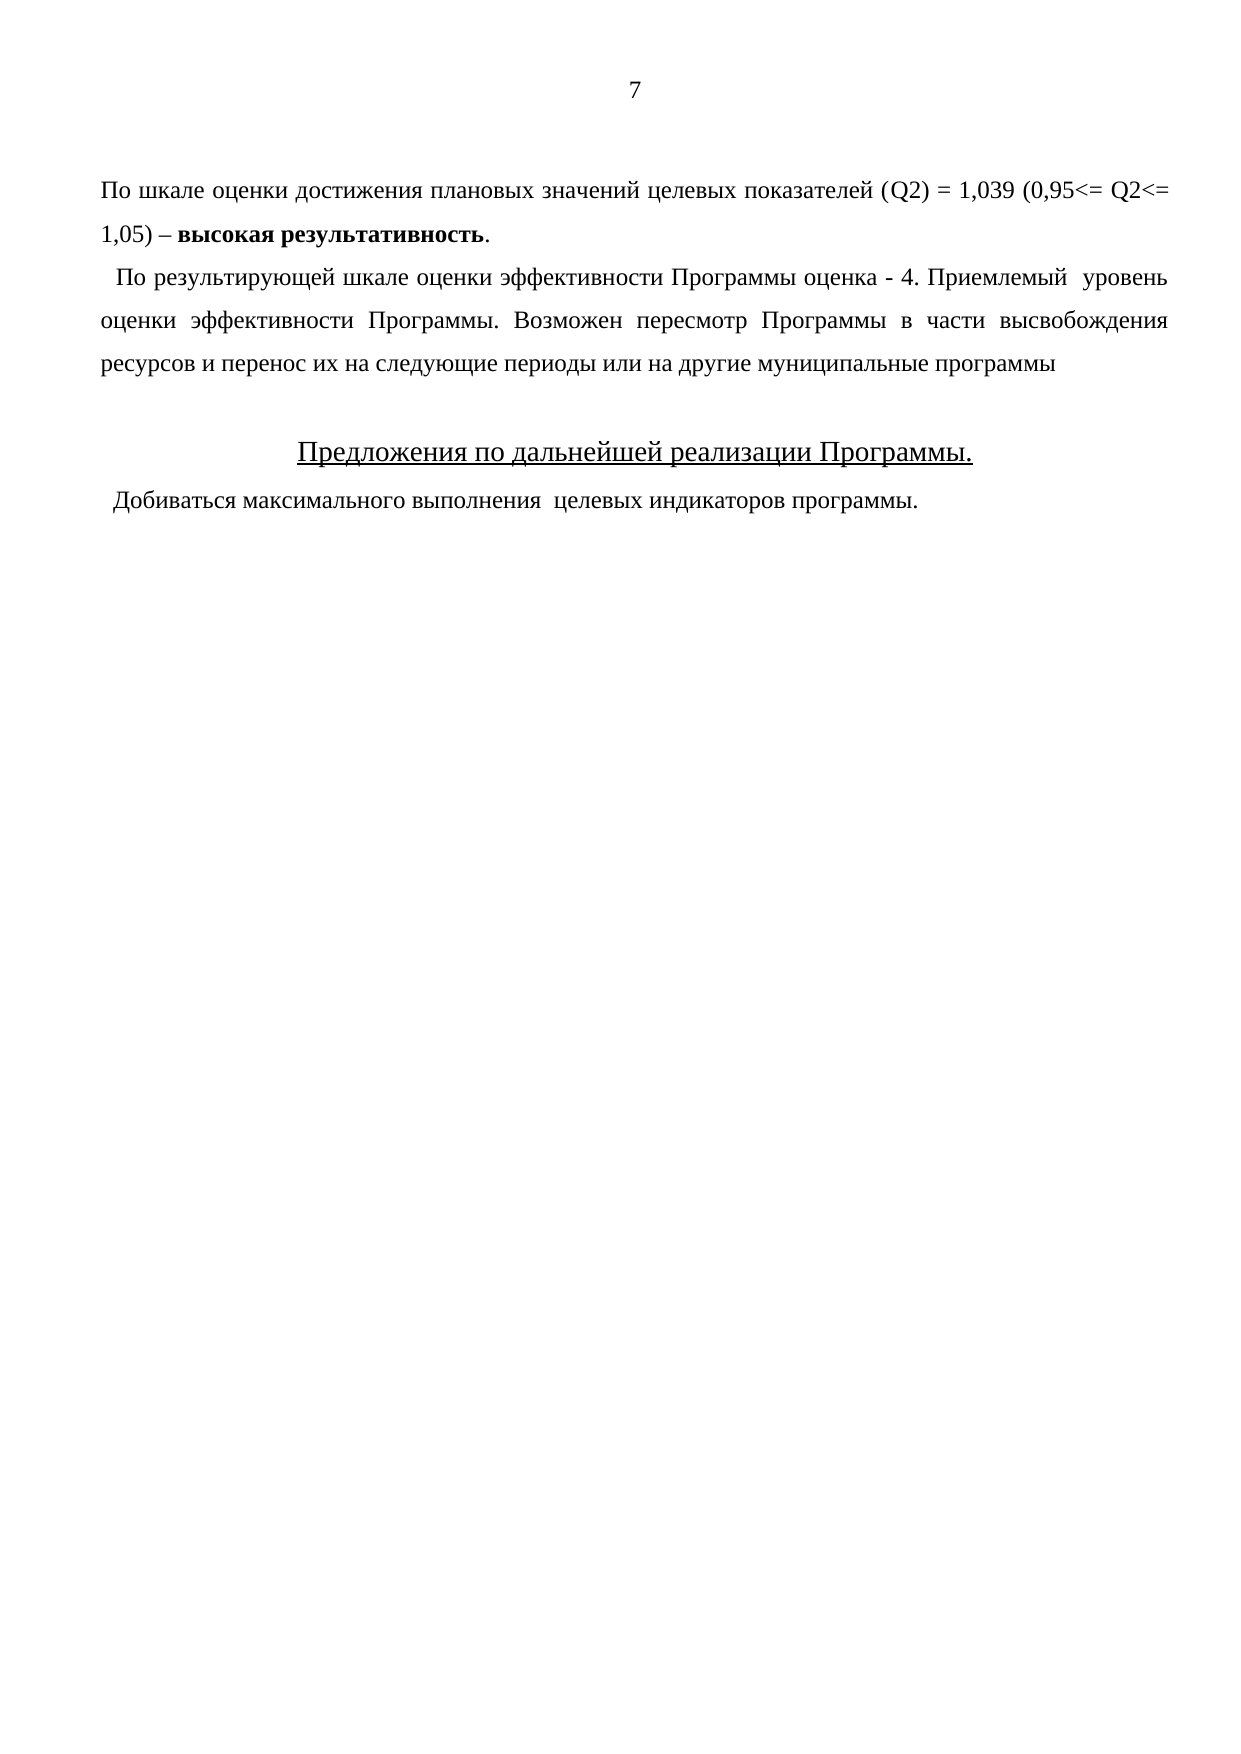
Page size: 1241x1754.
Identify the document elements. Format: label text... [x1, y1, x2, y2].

text Добиваться максимального выполнения целевых индикаторов программы. [100, 485, 1169, 513]
text По шкале оценки достижения плановых значений целевых показателей (Q2) = 1,039 (0,95<= Q2<= 1,05) – высокая результативность. [100, 176, 1169, 247]
text Предложения по дальнейшей реализации Программы. [100, 434, 1169, 468]
text По результирующей шкале оценки эффективности Программы оценка - 4. Приемлемый уровень оценки эффективности Программы. Возможен пересмотр Программы в части высвобождения ресурсов и перенос их на следующие периоды или на другие муниципальные программы [100, 262, 1169, 377]
